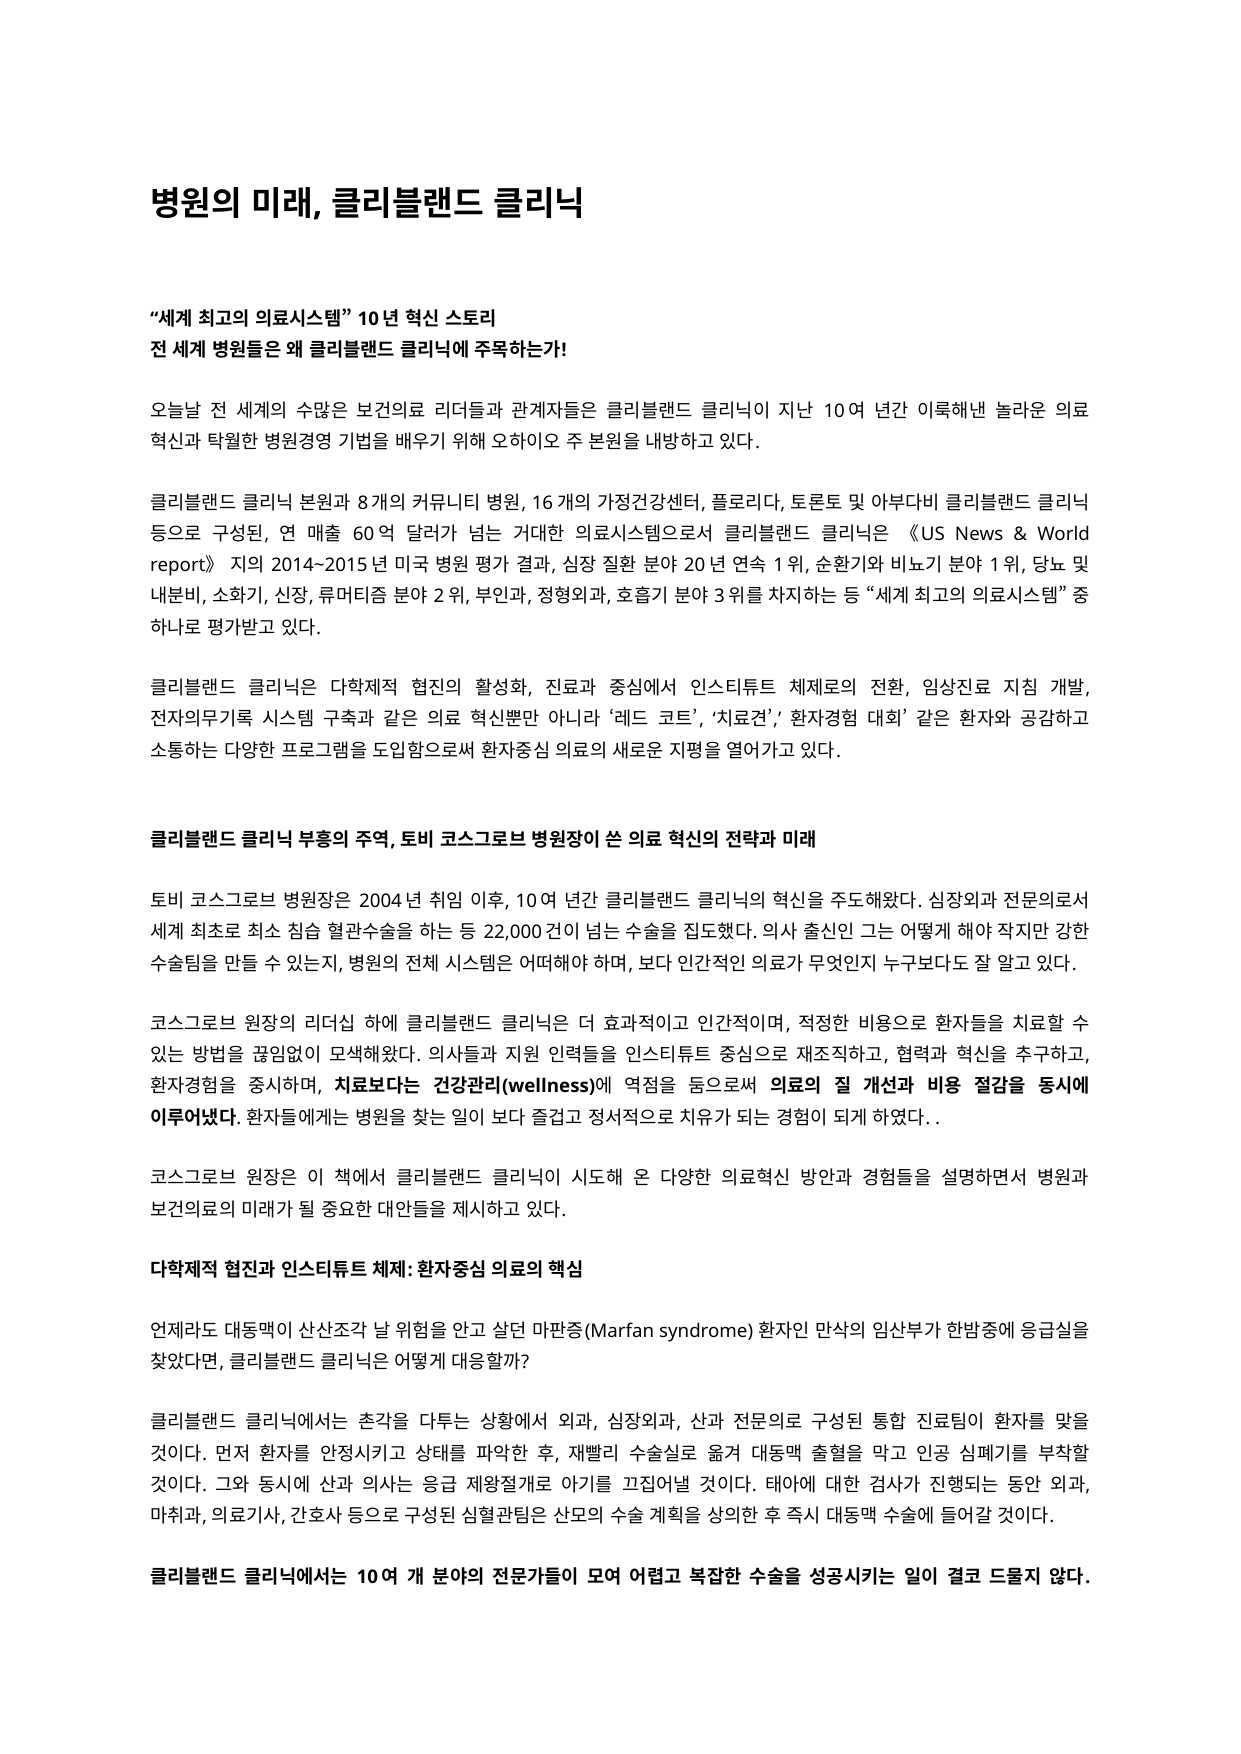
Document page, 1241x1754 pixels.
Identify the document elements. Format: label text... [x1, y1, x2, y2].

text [150, 304, 1090, 1588]
text 병원의 미래, 클리블랜드 클리닉 [150, 177, 1090, 226]
